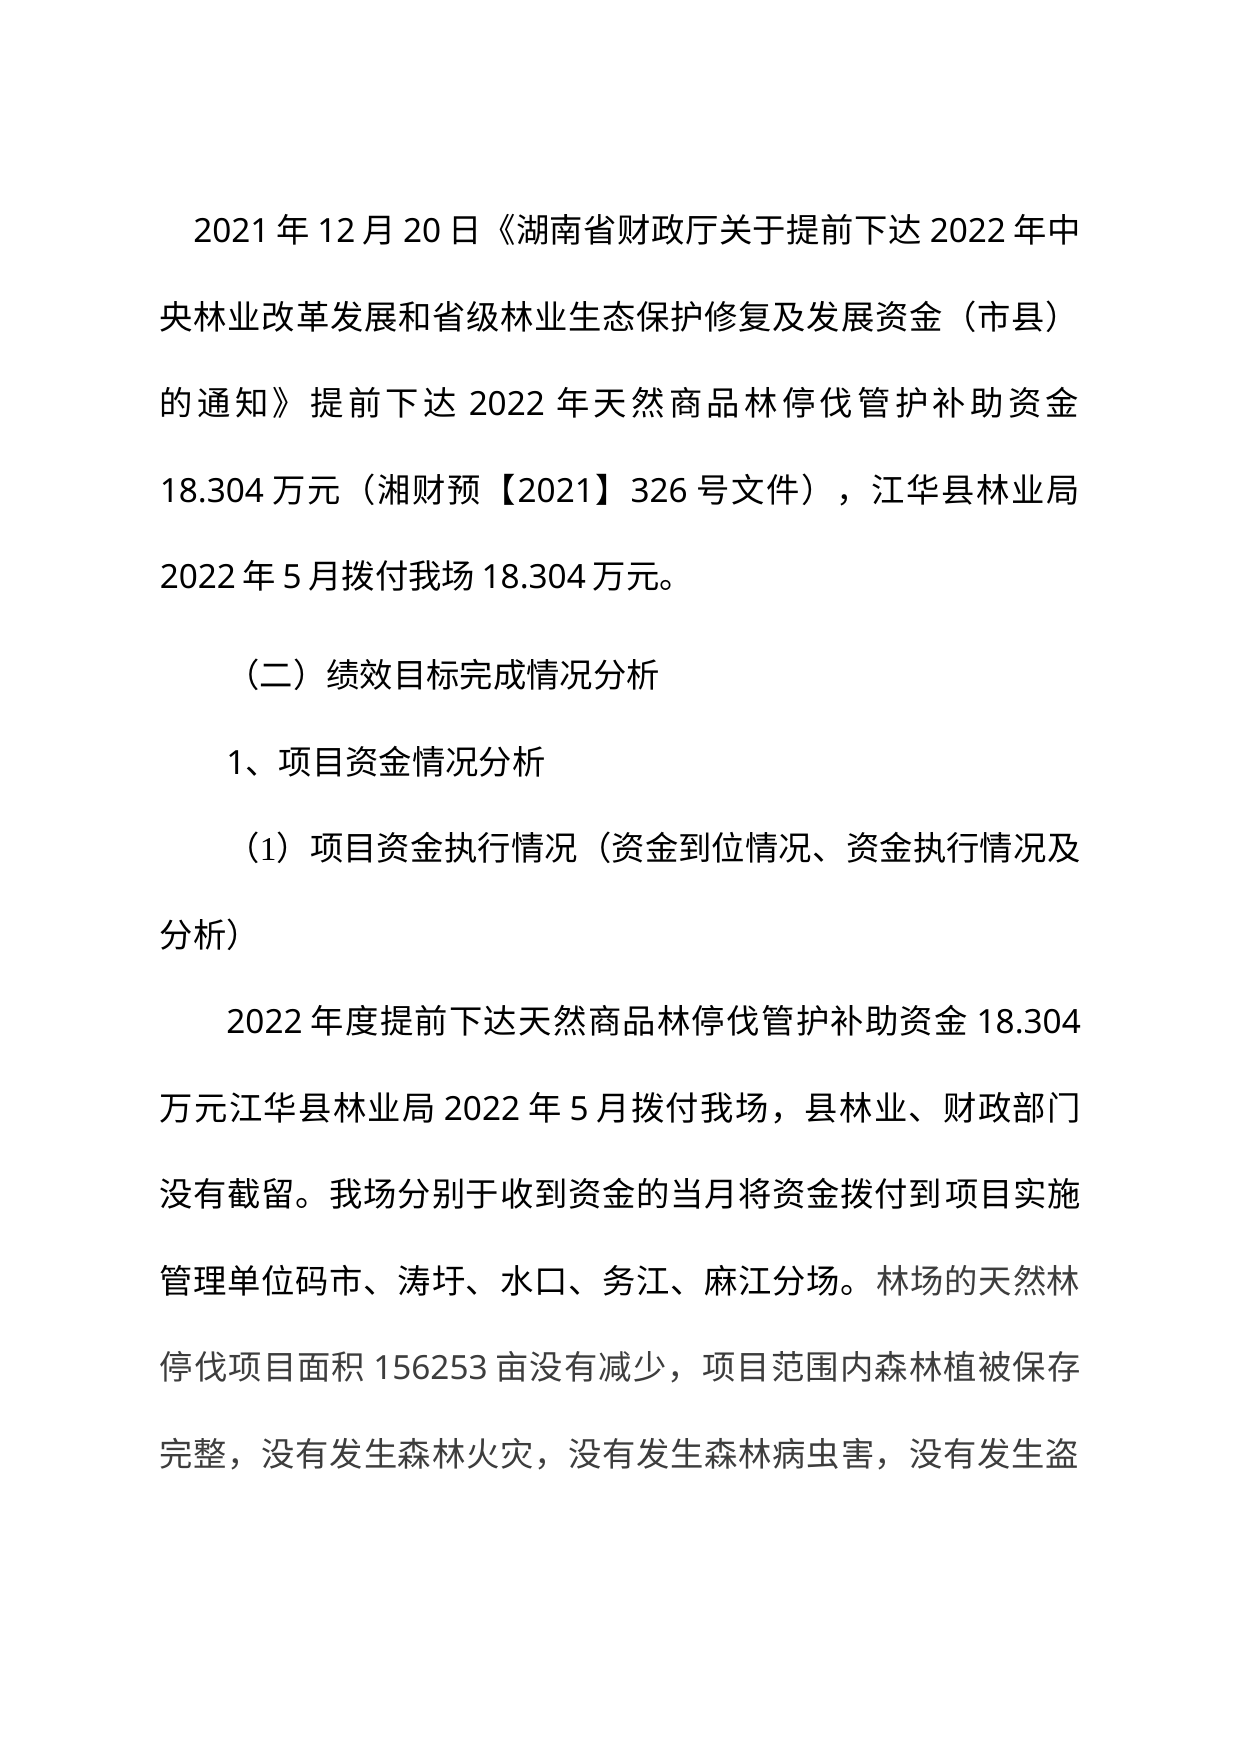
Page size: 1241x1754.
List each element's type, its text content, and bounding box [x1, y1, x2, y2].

list 2021年12月20日《湖南省财政厅关于提前下达2022年中央林业改革发展和省级林业生态保护修复及发展资金（市县）的通知》提前下达2022年天然商品林停伐管护补助资金18.304万元（湘财预【2021】326号文件），江华县林业局2022年5月拨付我场18.304万元。 [159, 185, 1081, 618]
text （二）绩效目标完成情况分析 [159, 630, 1081, 717]
text 1、项目资金情况分析 [159, 717, 1081, 803]
text （1）项目资金执行情况（资金到位情况、资金执行情况及分析） [159, 803, 1081, 976]
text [159, 976, 1081, 1495]
